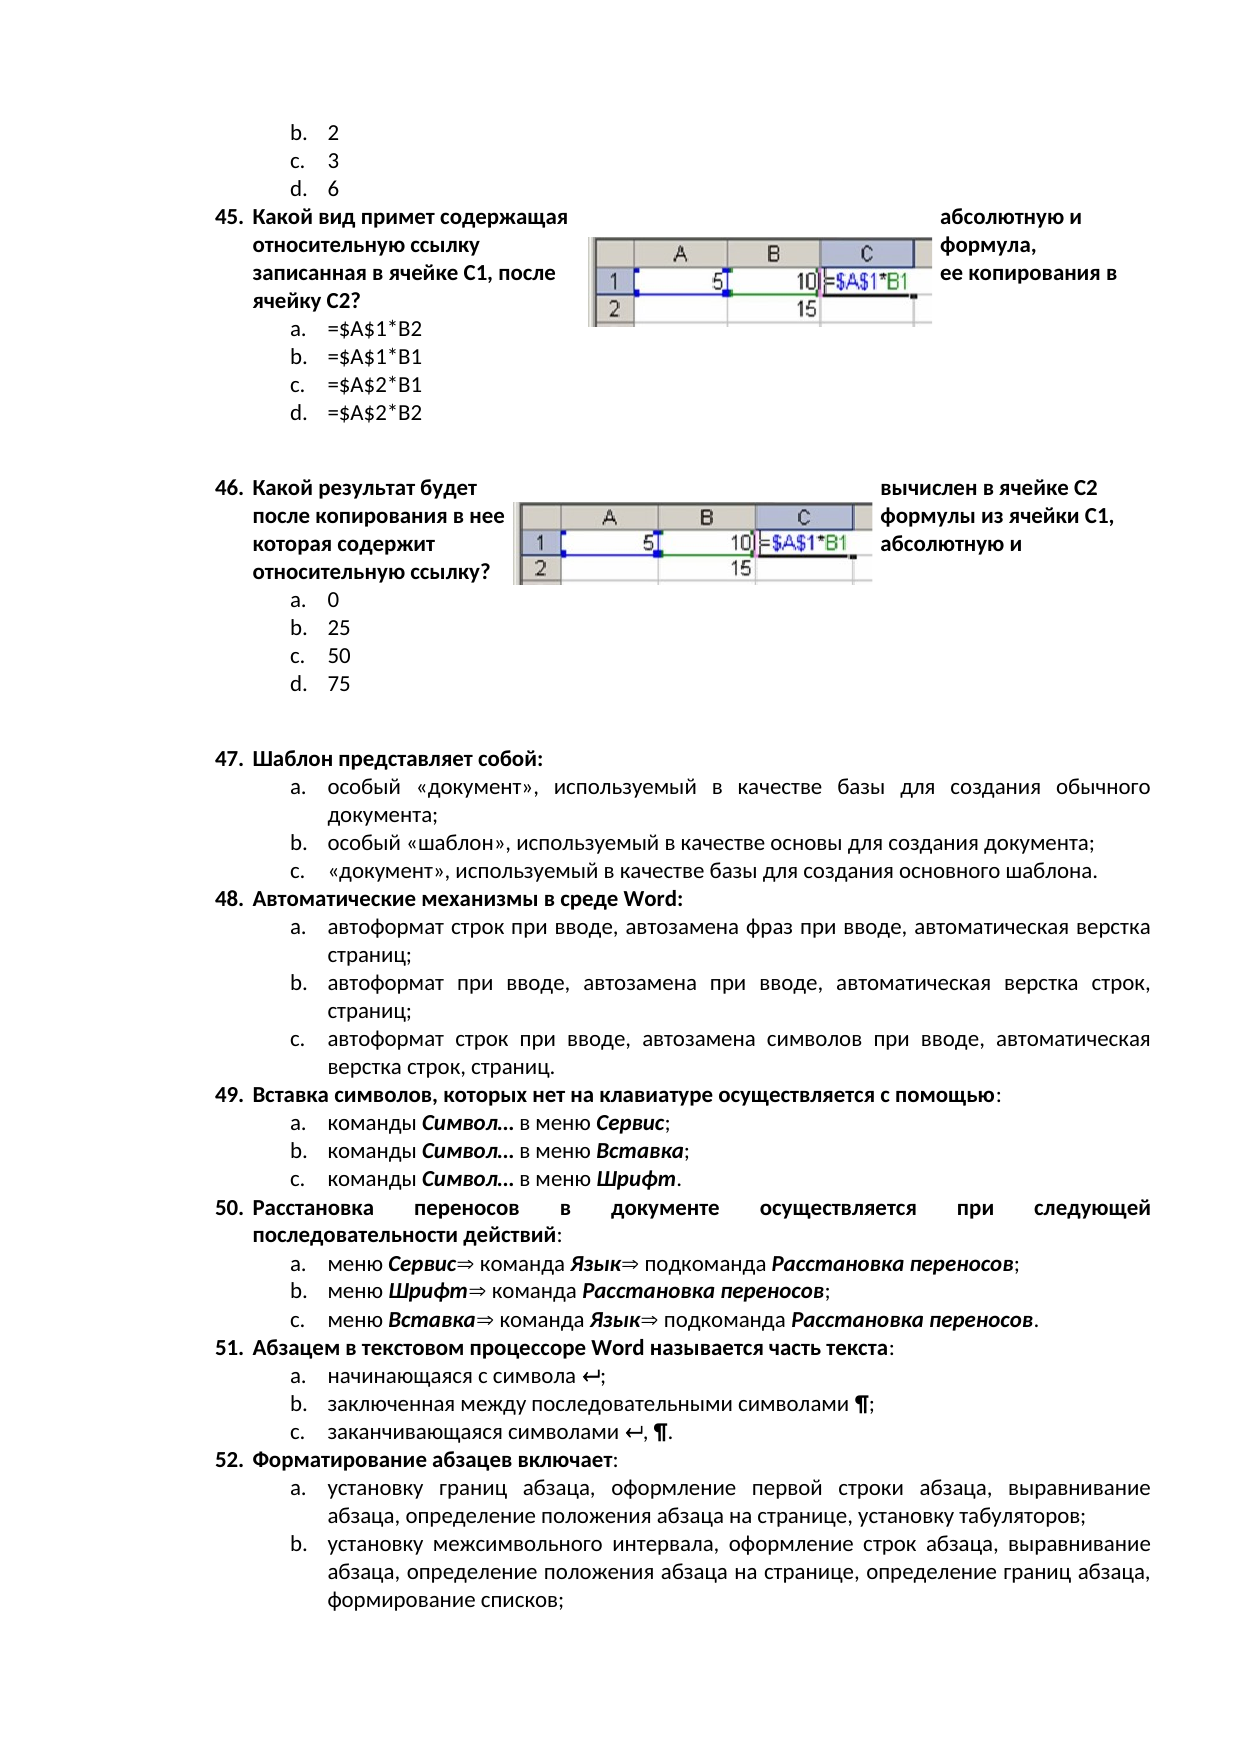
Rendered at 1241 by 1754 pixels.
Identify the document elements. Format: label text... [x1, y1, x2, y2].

list команды Символ… в меню Вставка; [290, 1137, 1152, 1164]
list заканчивающаяся символами , ¶. [290, 1417, 1152, 1445]
list 6 [290, 174, 1152, 202]
picture [588, 237, 933, 327]
list меню Вставка команда Язык подкоманда Расстановка переносов. [290, 1305, 1152, 1333]
list 50 [290, 641, 1152, 669]
list автоформат строк при вводе, автозамена символов при вводе, автоматическая верстка строк, страниц. [290, 1024, 1152, 1081]
picture [513, 502, 873, 585]
list =$A$1*B2 [290, 314, 1152, 342]
list Расстановка переносов в документе осуществляется при следующей последовательности действий: [215, 1193, 1152, 1249]
list =$A$2*B1 [290, 370, 1152, 398]
list меню Шрифт команда Расстановка переносов; [290, 1277, 1152, 1305]
list 0 [290, 585, 1152, 613]
list автоформат при вводе, автозамена при вводе, автоматическая верстка строк, страниц; [290, 968, 1152, 1024]
list меню Сервис команда Язык подкоманда Расстановка переносов; [290, 1249, 1152, 1277]
list 25 [290, 613, 1152, 641]
list автоформат строк при вводе, автозамена фраз при вводе, автоматическая верстка страниц; [290, 912, 1152, 968]
list =$A$2*B2 [290, 398, 1152, 426]
list 75 [290, 669, 1152, 697]
list особый «шаблон», используемый в качестве основы для создания документа; [290, 828, 1152, 856]
list 3 [290, 146, 1152, 174]
list Шаблон представляет собой: [215, 744, 1152, 772]
list 2 [290, 118, 1152, 146]
list команды Символ… в меню Сервис; [290, 1108, 1152, 1137]
list начинающаяся с символа ; [290, 1361, 1152, 1389]
list установку межсимвольного интервала, оформление строк абзаца, выравнивание абзаца, определение положения абзаца на странице, определение границ абзаца, формирование списков; [290, 1529, 1152, 1613]
list команды Символ… в меню Шрифт. [290, 1164, 1152, 1193]
list Автоматические механизмы в среде Word: [215, 884, 1152, 912]
list «документ», используемый в качестве базы для создания основного шаблона. [290, 856, 1152, 884]
list Форматирование абзацев включает: [215, 1445, 1152, 1473]
list установку границ абзаца, оформление первой строки абзаца, выравнивание абзаца, определение положения абзаца на странице, установку табуляторов; [290, 1473, 1152, 1529]
list Вставка символов, которых нет на клавиатуре осуществляется с помощью: [215, 1081, 1152, 1108]
list особый «документ», используемый в качестве базы для создания обычного документа; [290, 772, 1152, 828]
list Абзацем в текстовом процессоре Word называется часть текста: [215, 1333, 1152, 1361]
list заключенная между последовательными символами ¶; [290, 1389, 1152, 1417]
list =$A$1*B1 [290, 342, 1152, 370]
